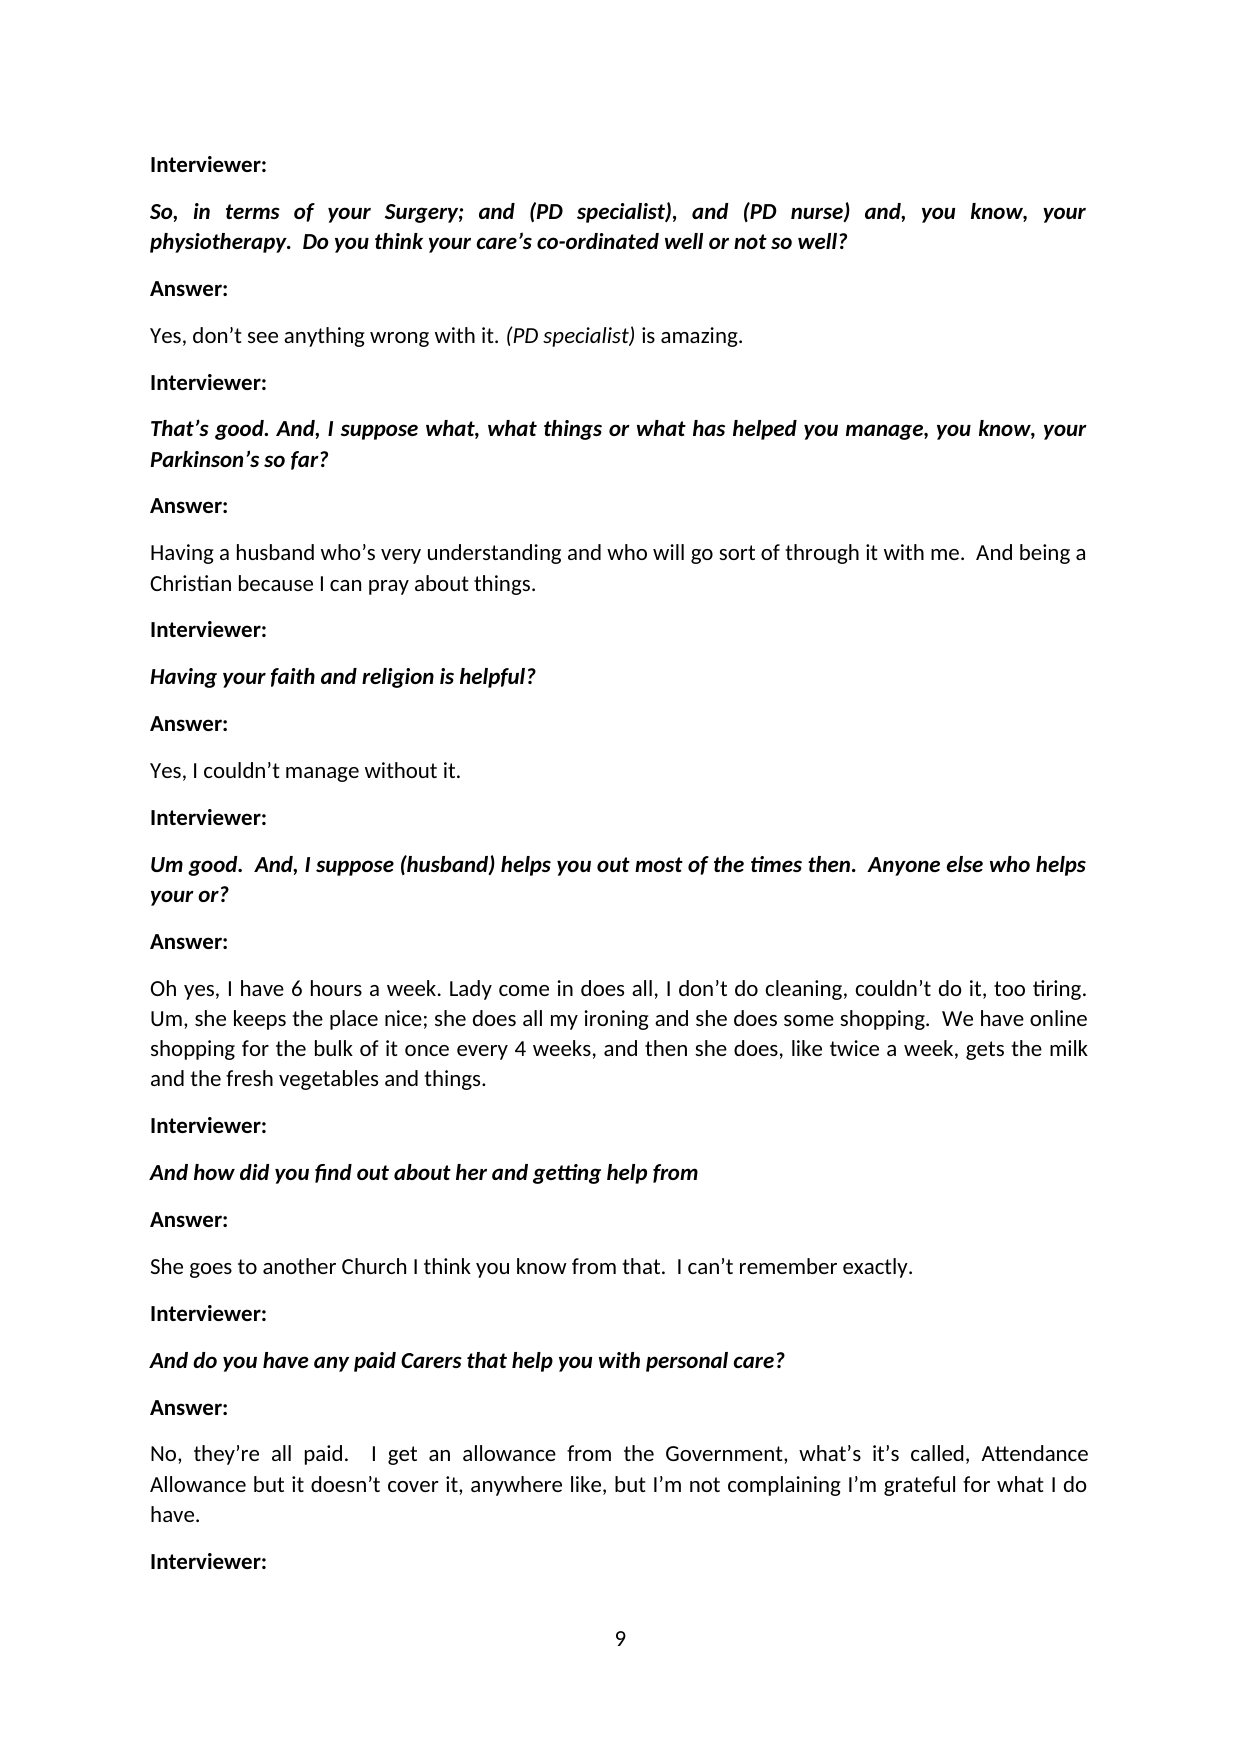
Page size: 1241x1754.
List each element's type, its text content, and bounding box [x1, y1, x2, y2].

text Interviewer: [150, 150, 1090, 178]
text Answer: [150, 492, 1090, 520]
text Yes, I couldn’t manage without it. [150, 756, 1090, 784]
text Interviewer: [150, 616, 1090, 644]
text Interviewer: [150, 368, 1090, 396]
text So, in terms of your Surgery; and (PD specialist), and (PD nurse) and, you know, your physiotherapy. Do you think your care’s co-ordinated well or not so well? [150, 197, 1090, 255]
text Interviewer: [150, 1299, 1090, 1327]
text No, they’re all paid. I get an allowance from the Government, what’s it’s called, Attendance Allowance but it doesn’t cover it, anywhere like, but I’m not complaining I’m grateful for what I do have. [150, 1439, 1090, 1528]
text And how did you find out about her and getting help from [150, 1158, 1090, 1186]
text Having a husband who’s very understanding and who will go sort of through it with me. And being a Christian because I can pray about things. [150, 538, 1090, 597]
text Having your faith and religion is helpful? [150, 662, 1090, 691]
text Yes, don’t see anything wrong with it. (PD specialist) is amazing. [150, 321, 1090, 349]
text Interviewer: [150, 1547, 1090, 1575]
text Interviewer: [150, 1111, 1090, 1139]
text She goes to another Church I think you know from that. I can’t remember exactly. [150, 1252, 1090, 1280]
text Interviewer: [150, 803, 1090, 831]
text Answer: [150, 709, 1090, 737]
text Um good. And, I suppose (husband) helps you out most of the times then. Anyone else who helps your or? [150, 850, 1090, 908]
text And do you have any paid Carers that help you with personal care? [150, 1346, 1090, 1374]
text Answer: [150, 1205, 1090, 1233]
text Answer: [150, 927, 1090, 955]
text Answer: [150, 274, 1090, 302]
text Answer: [150, 1393, 1090, 1421]
text That’s good. And, I suppose what, what things or what has helped you manage, you know, your Parkinson’s so far? [150, 414, 1090, 473]
text Oh yes, I have 6 hours a week. Lady come in does all, I don’t do cleaning, couldn’t do it, too tiring. Um, she keeps the place nice; she does all my ironing and she does some shopping. We have online shopping for the bulk of it once every 4 weeks, and then she does, like twice a week, gets the milk and the fresh vegetables and things. [150, 974, 1090, 1093]
